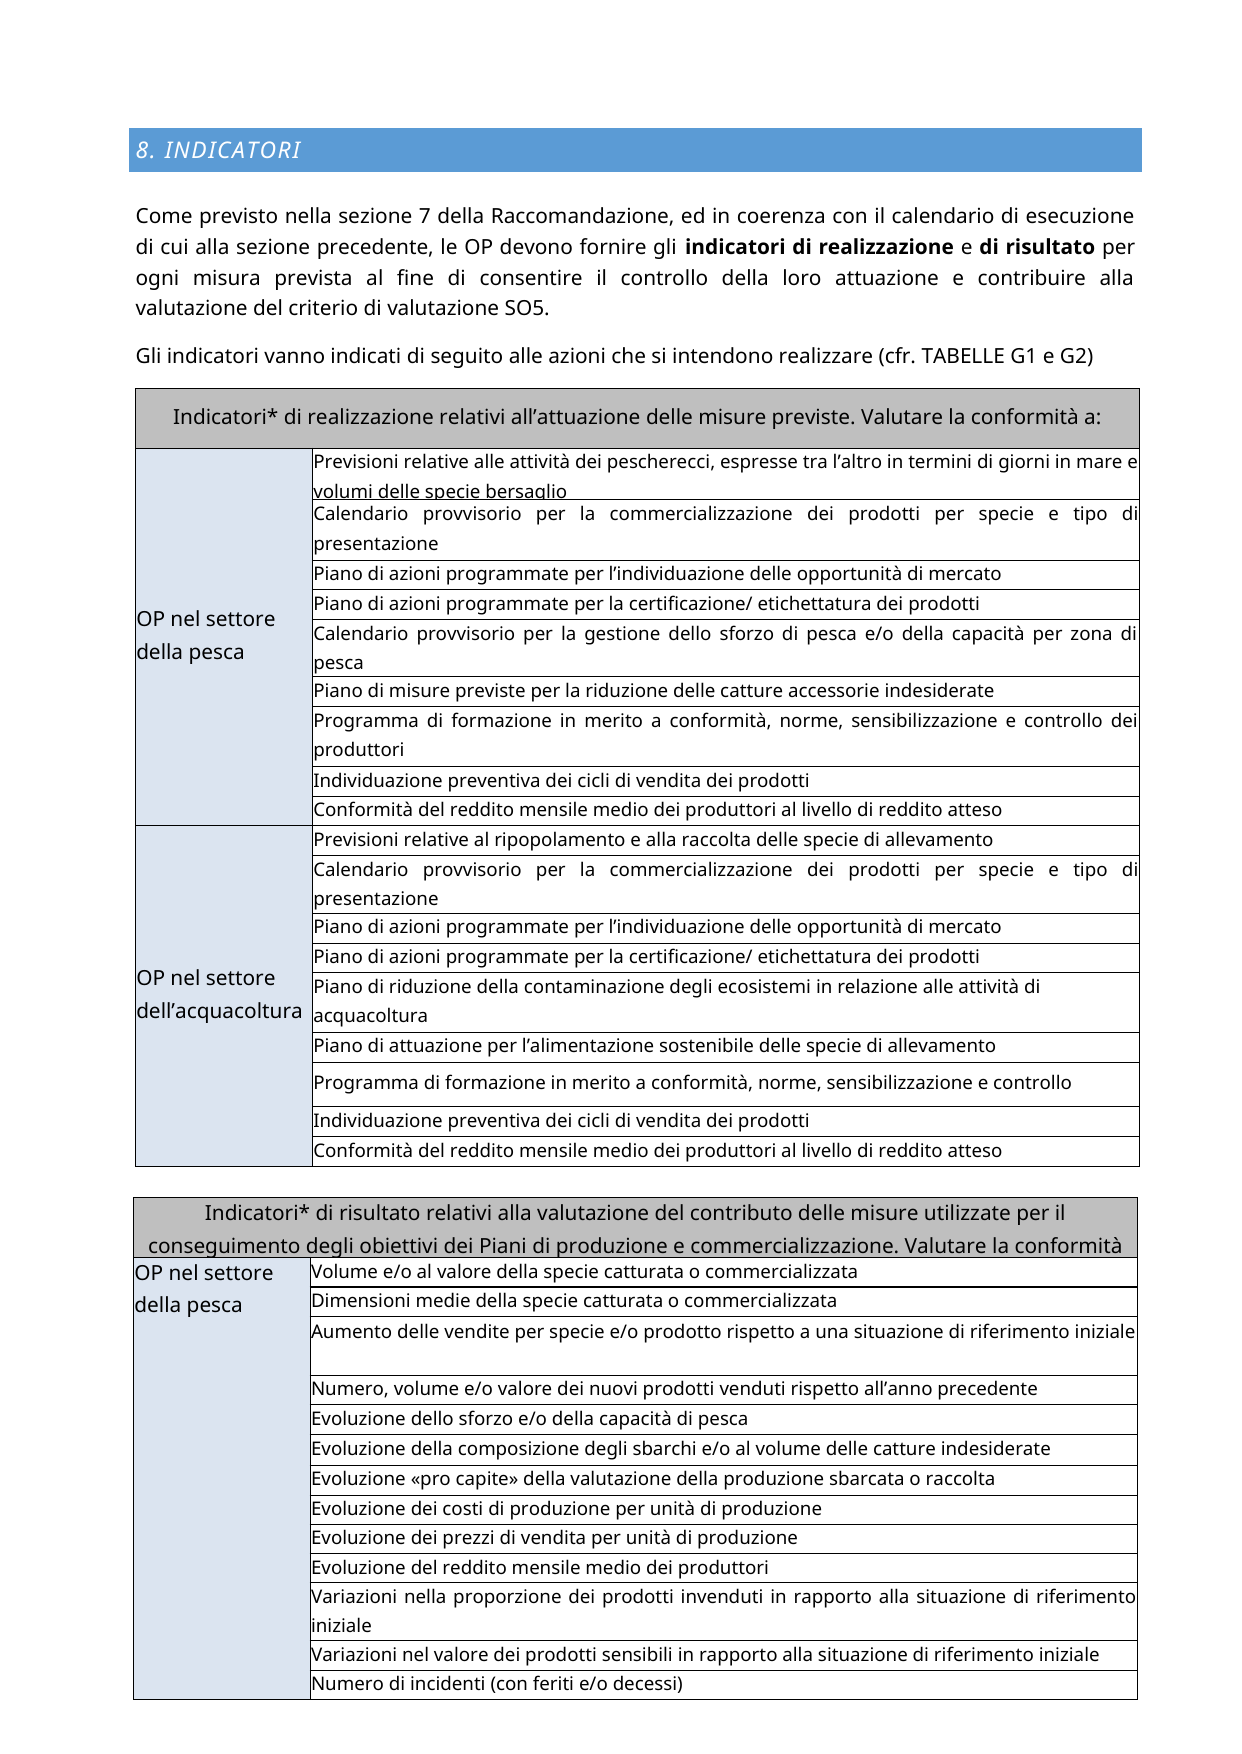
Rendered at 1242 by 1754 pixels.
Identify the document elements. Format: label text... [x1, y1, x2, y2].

table_cell Conformità del reddito mensile medio dei produttori al livello di reddito atteso [313, 1137, 1139, 1166]
table_cell Evoluzione dei prezzi di vendita per unità di produzione [311, 1525, 1137, 1553]
subtitle 8. INDICATORI [135, 135, 1135, 166]
table_cell Evoluzione del reddito mensile medio dei produttori [311, 1554, 1137, 1582]
table_cell Piano di azioni programmate per la certificazione/ etichettatura dei prodotti [313, 590, 1139, 619]
table_cell Evoluzione della composizione degli sbarchi e/o al volume delle catture indesiderate [311, 1435, 1137, 1464]
table_cell Piano di azioni programmate per la certificazione/ etichettatura dei prodotti [313, 944, 1139, 972]
table_cell Piano di azioni programmate per l’individuazione delle opportunità di mercato [313, 914, 1139, 943]
table_cell Individuazione preventiva dei cicli di vendita dei prodotti [313, 767, 1139, 796]
text Gli indicatori vanno indicati di seguito alle azioni che si intendono realizzare (cfr. TABELLE G1 e G2) [135, 341, 1135, 369]
table_cell Programma di formazione in merito a conformità, norme, sensibilizzazione e controllo [313, 1063, 1139, 1106]
table_cell Piano di azioni programmate per l’individuazione delle opportunità di mercato [313, 561, 1139, 589]
table_cell Evoluzione dei costi di produzione per unità di produzione [311, 1496, 1137, 1524]
table_cell Calendario provvisorio per la commercializzazione dei prodotti per specie e tipo di presentazione [313, 856, 1139, 913]
table_cell Numero di incidenti (con feriti e/o decessi) [311, 1671, 1137, 1699]
table_cell Evoluzione dello sforzo e/o della capacità di pesca [311, 1405, 1137, 1434]
table_cell Previsioni relative alle attività dei pescherecci, espresse tra l’altro in termini di giorni in mare e volumi delle specie bersaglio catturate:_______________________________________________________________________ [313, 449, 1139, 499]
table_cell Aumento delle vendite per specie e/o prodotto rispetto a una situazione di riferimento iniziale all’aumento delle vendite per specie e/o prodotto rispetto a una situazione di riferimento iniziale [311, 1317, 1137, 1374]
table_cell Conformità del reddito mensile medio dei produttori al livello di reddito atteso [313, 797, 1139, 825]
table_cell Dimensioni medie della specie catturata o commercializzata [311, 1288, 1137, 1316]
table_cell Numero, volume e/o valore dei nuovi prodotti venduti rispetto all’anno precedente [311, 1376, 1137, 1404]
table_cell OP nel settore della pesca [134, 1258, 310, 1699]
table_header Indicatori* di realizzazione relativi all’attuazione delle misure previste. Valutare la conformità a: [136, 389, 1139, 448]
table_cell Calendario provvisorio per la commercializzazione dei prodotti per specie e tipo di presentazione [313, 500, 1139, 559]
table_cell Evoluzione «pro capite» della valutazione della produzione sbarcata o raccolta [311, 1466, 1137, 1494]
table_cell Volume e/o al valore della specie catturata o commercializzata [311, 1258, 1137, 1286]
table_cell Piano di misure previste per la riduzione delle catture accessorie indesiderate [313, 677, 1139, 706]
table_cell Piano di attuazione per l’alimentazione sostenibile delle specie di allevamento [313, 1033, 1139, 1062]
table_cell Individuazione preventiva dei cicli di vendita dei prodotti [313, 1107, 1139, 1136]
table_cell Calendario provvisorio per la gestione dello sforzo di pesca e/o della capacità per zona di pesca [313, 620, 1139, 676]
table_cell OP nel settore dell’acquacoltura [136, 826, 312, 1166]
table_cell Programma di formazione in merito a conformità, norme, sensibilizzazione e controllo dei produttori [313, 707, 1139, 766]
table_cell Previsioni relative al ripopolamento e alla raccolta delle specie di allevamento [313, 826, 1139, 855]
table_cell OP nel settore della pesca [136, 449, 312, 825]
table_cell Variazioni nel valore dei prodotti sensibili in rapporto alla situazione di riferimento iniziale [311, 1641, 1137, 1669]
table_header Indicatori* di risultato relativi alla valutazione del contributo delle misure utilizzate per il conseguimento degli obiettivi dei Piani di produzione e commercializzazione. Valutare la conformità al: [134, 1198, 1137, 1257]
table_cell Piano di riduzione della contaminazione degli ecosistemi in relazione alle attività di acquacoltura [313, 973, 1139, 1032]
text Come previsto nella sezione 7 della Raccomandazione, ed in coerenza con il calendario di esecuzione di cui alla sezione precedente, le OP devono fornire gli indicatori di realizzazione e di risultato per ogni misura prevista al fine di consentire il controllo della loro attuazione e contribuire alla valutazione del criterio di valutazione SO5. [135, 202, 1135, 322]
table_cell Variazioni nella proporzione dei prodotti invenduti in rapporto alla situazione di riferimento iniziale [311, 1583, 1137, 1640]
